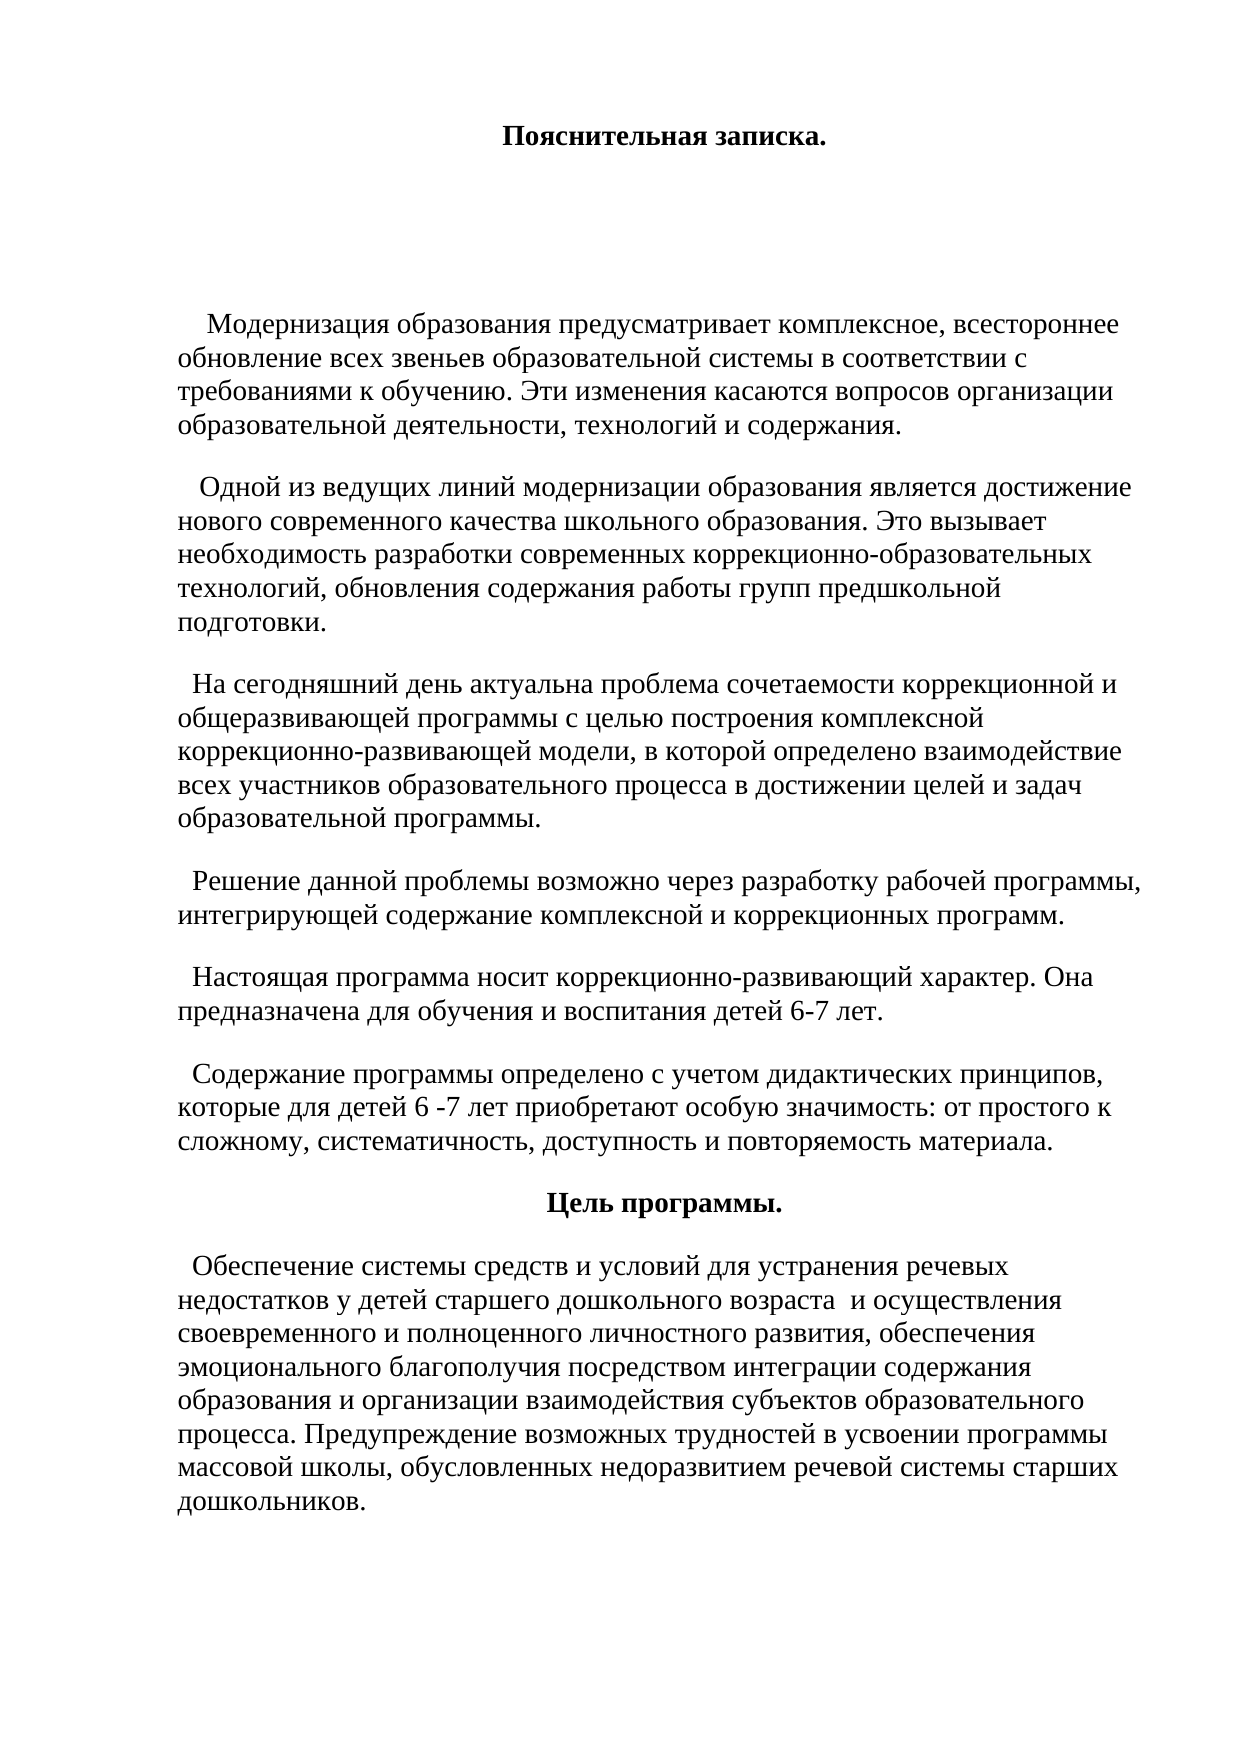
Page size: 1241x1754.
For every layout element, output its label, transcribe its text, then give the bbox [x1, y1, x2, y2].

text Модернизация образования предусматривает комплексное, всестороннее обновление всех звеньев образовательной системы в соответствии с требованиями к обучению. Эти изменения касаются вопросов организации образовательной деятельности, технологий и содержания. [902, 306, 1152, 440]
text Решение данной проблемы возможно через разработку рабочей программы, интегрирующей содержание комплексной и коррекционных программ. [177, 863, 1152, 930]
text Одной из ведущих линий модернизации образования является достижение нового современного качества школьного образования. Это вызывает необходимость разработки современных коррекционно-образовательных технологий, обновления содержания работы групп предшкольной подготовки. [177, 469, 1152, 637]
text Цель программы. [177, 1186, 1152, 1219]
text Пояснительная записка. [177, 118, 1152, 152]
text Обеспечение системы средств и условий для устранения речевых недостатков у детей старшего дошкольного возраста и осуществления своевременного и полноценного личностного развития, обеспечения эмоционального благополучия посредством интеграции содержания образования и организации взаимодействия субъектов образовательного процесса. Предупреждение возможных трудностей в усвоении программы массовой школы, обусловленных недоразвитием речевой системы старших дошкольников. [177, 1248, 1152, 1517]
text Содержание программы определено с учетом дидактических принципов, которые для детей 6 -7 лет приобретают особую значимость: от простого к сложному, систематичность, доступность и повторяемость материала. [177, 1056, 1152, 1156]
text Настоящая программа носит коррекционно-развивающий характер. Она предназначена для обучения и воспитания детей 6-7 лет. [177, 959, 1152, 1027]
text На сегодняшний день актуальна проблема сочетаемости коррекционной и общеразвивающей программы с целью построения комплексной коррекционно-развивающей модели, в которой определено взаимодействие всех участников образовательного процесса в достижении целей и задач образовательной программы. [177, 666, 1152, 834]
